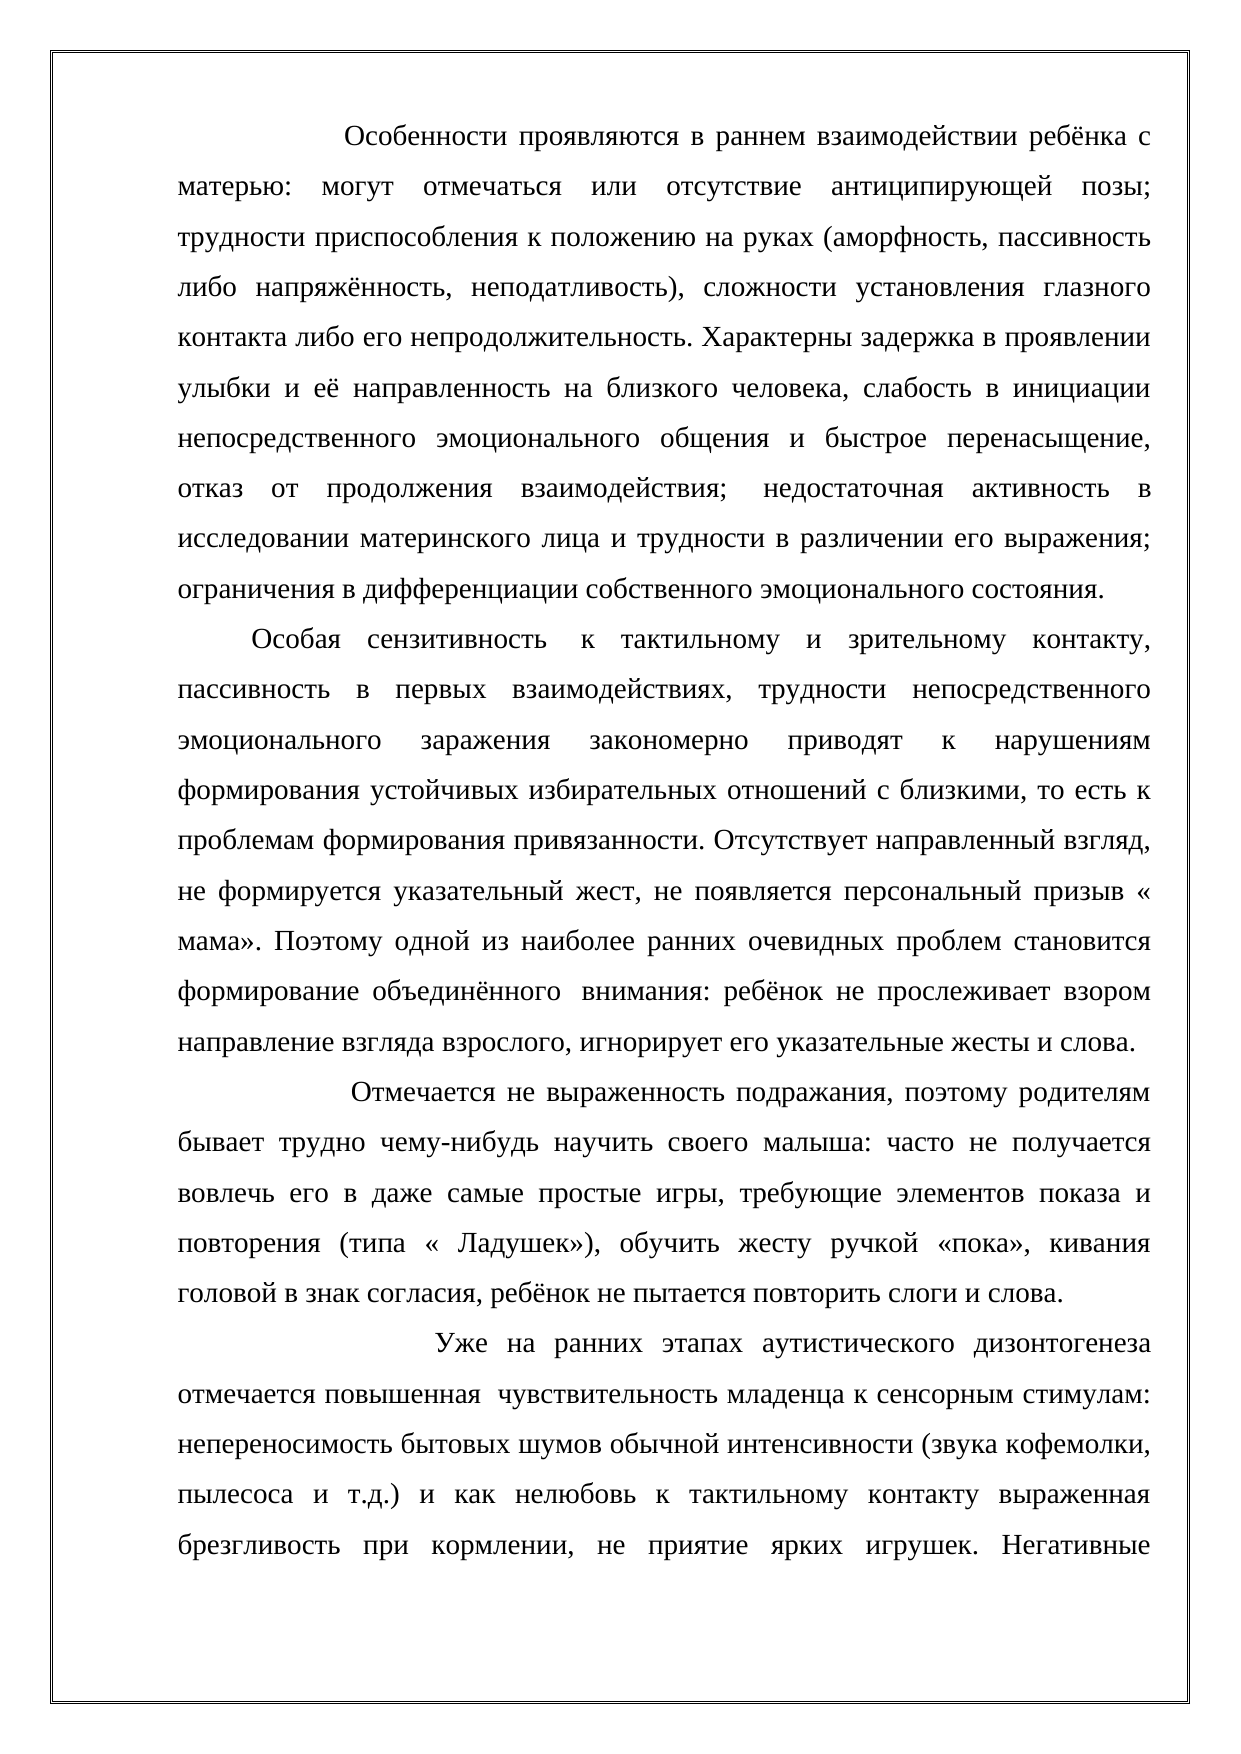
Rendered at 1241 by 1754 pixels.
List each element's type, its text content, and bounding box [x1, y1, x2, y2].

text Особая сензитивность к тактильному и зрительному контакту, пассивность в первых взаимодействиях, трудности непосредственного эмоционального заражения закономерно приводят к нарушениям формирования устойчивых избирательных отношений с близкими, то есть к проблемам формирования привязанности. Отсутствует направленный взгляд, не формируется указательный жест, не появляется персональный призыв « мама». Поэтому одной из наиболее ранних очевидных проблем становится формирование объединённого внимания: ребёнок не прослеживает взором направление взгляда взрослого, игнорирует его указательные жесты и слова. [177, 621, 1152, 1057]
text Отмечается не выраженность подражания, поэтому родителям бывает трудно чему-нибудь научить своего малыша: часто не получается вовлечь его в даже самые простые игры, требующие элементов показа и повторения (типа « Ладушек»), обучить жесту ручкой «пока», кивания головой в знак согласия, ребёнок не пытается повторить слоги и слова. [177, 1074, 1152, 1309]
text Особенности проявляются в раннем взаимодействии ребёнка с матерью: могут отмечаться или отсутствие антиципирующей позы; трудности приспособления к положению на руках (аморфность, пассивность либо напряжённость, неподатливость), сложности установления глазного контакта либо его непродолжительность. Характерны задержка в проявлении улыбки и её направленность на близкого человека, слабость в инициации непосредственного эмоционального общения и быстрое перенасыщение, отказ от продолжения взаимодействия; недостаточная активность в исследовании материнского лица и трудности в различении его выражения; ограничения в дифференциации собственного эмоционального состояния. [177, 118, 1152, 604]
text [177, 1326, 1152, 1560]
